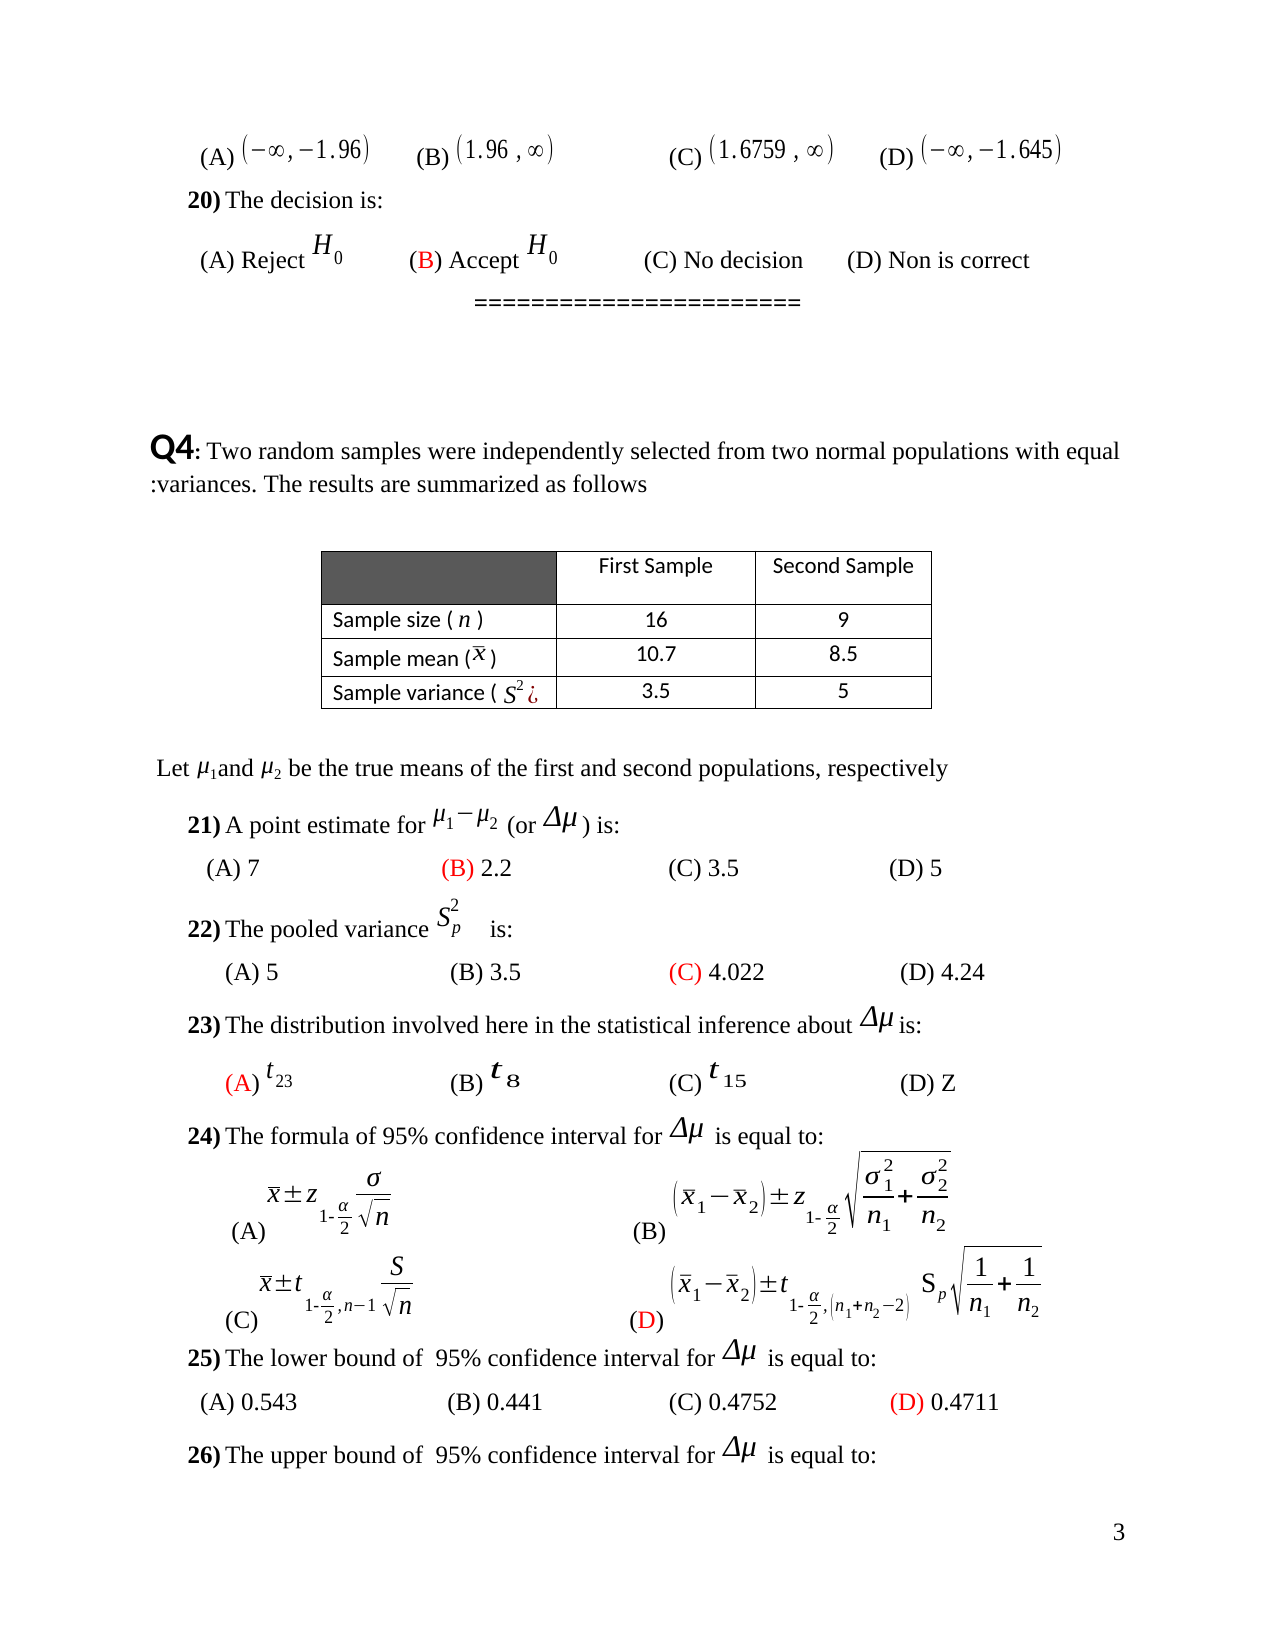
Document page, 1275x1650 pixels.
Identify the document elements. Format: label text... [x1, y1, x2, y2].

table_cell 8.5 [756, 639, 931, 676]
list The decision is: [187, 186, 1125, 214]
text (A) (B) (C) (D) [150, 132, 1125, 171]
text (A) 7 (B) 2.2 (C) 3.5 (D) 5 [150, 853, 1125, 882]
text (A) (B) (C) (D) Z [150, 1054, 1125, 1097]
text Let and be the true means of the first and second populations, respectively [150, 752, 1125, 783]
list The upper bound of 95% confidence interval for is equal to: [187, 1430, 1125, 1468]
list The formula of 95% confidence interval for is equal to: [187, 1111, 1125, 1150]
table_cell Sample size ( ) [322, 605, 556, 638]
table_cell 3.5 [557, 677, 755, 708]
table_header [322, 552, 556, 604]
text (A) (B) [150, 1150, 1125, 1245]
text (A) 5 (B) 3.5 (C) 4.022 (D) 4.24 [150, 957, 1125, 986]
text ======================= [150, 288, 1125, 317]
text (C) (D) [150, 1245, 1125, 1333]
text (A) 0.543 (B) 0.441 (C) 0.4752 (D) 0.4711 [150, 1387, 1125, 1415]
list The distribution involved here in the statistical inference about is: [187, 1001, 1125, 1039]
text (A) Reject (B) Accept (C) No decision (D) Non is correct [150, 229, 1125, 274]
table_cell 5 [756, 677, 931, 708]
table_cell 9 [756, 605, 931, 638]
table_cell Sample variance ( [322, 677, 556, 708]
list Q4: Two random samples were independently selected from two normal populations with equal variances. The results are summarized as follows: [150, 423, 1125, 497]
table_cell 10.7 [557, 639, 755, 676]
table_header First Sample [557, 552, 755, 604]
table_cell 16 [557, 605, 755, 638]
table_cell Sample mean () [322, 639, 556, 676]
list The lower bound of 95% confidence interval for is equal to: [187, 1333, 1125, 1372]
list A point estimate for (or ) is: [187, 798, 1125, 838]
list The pooled variance is: [187, 896, 1125, 943]
table_header Second Sample [756, 552, 931, 604]
